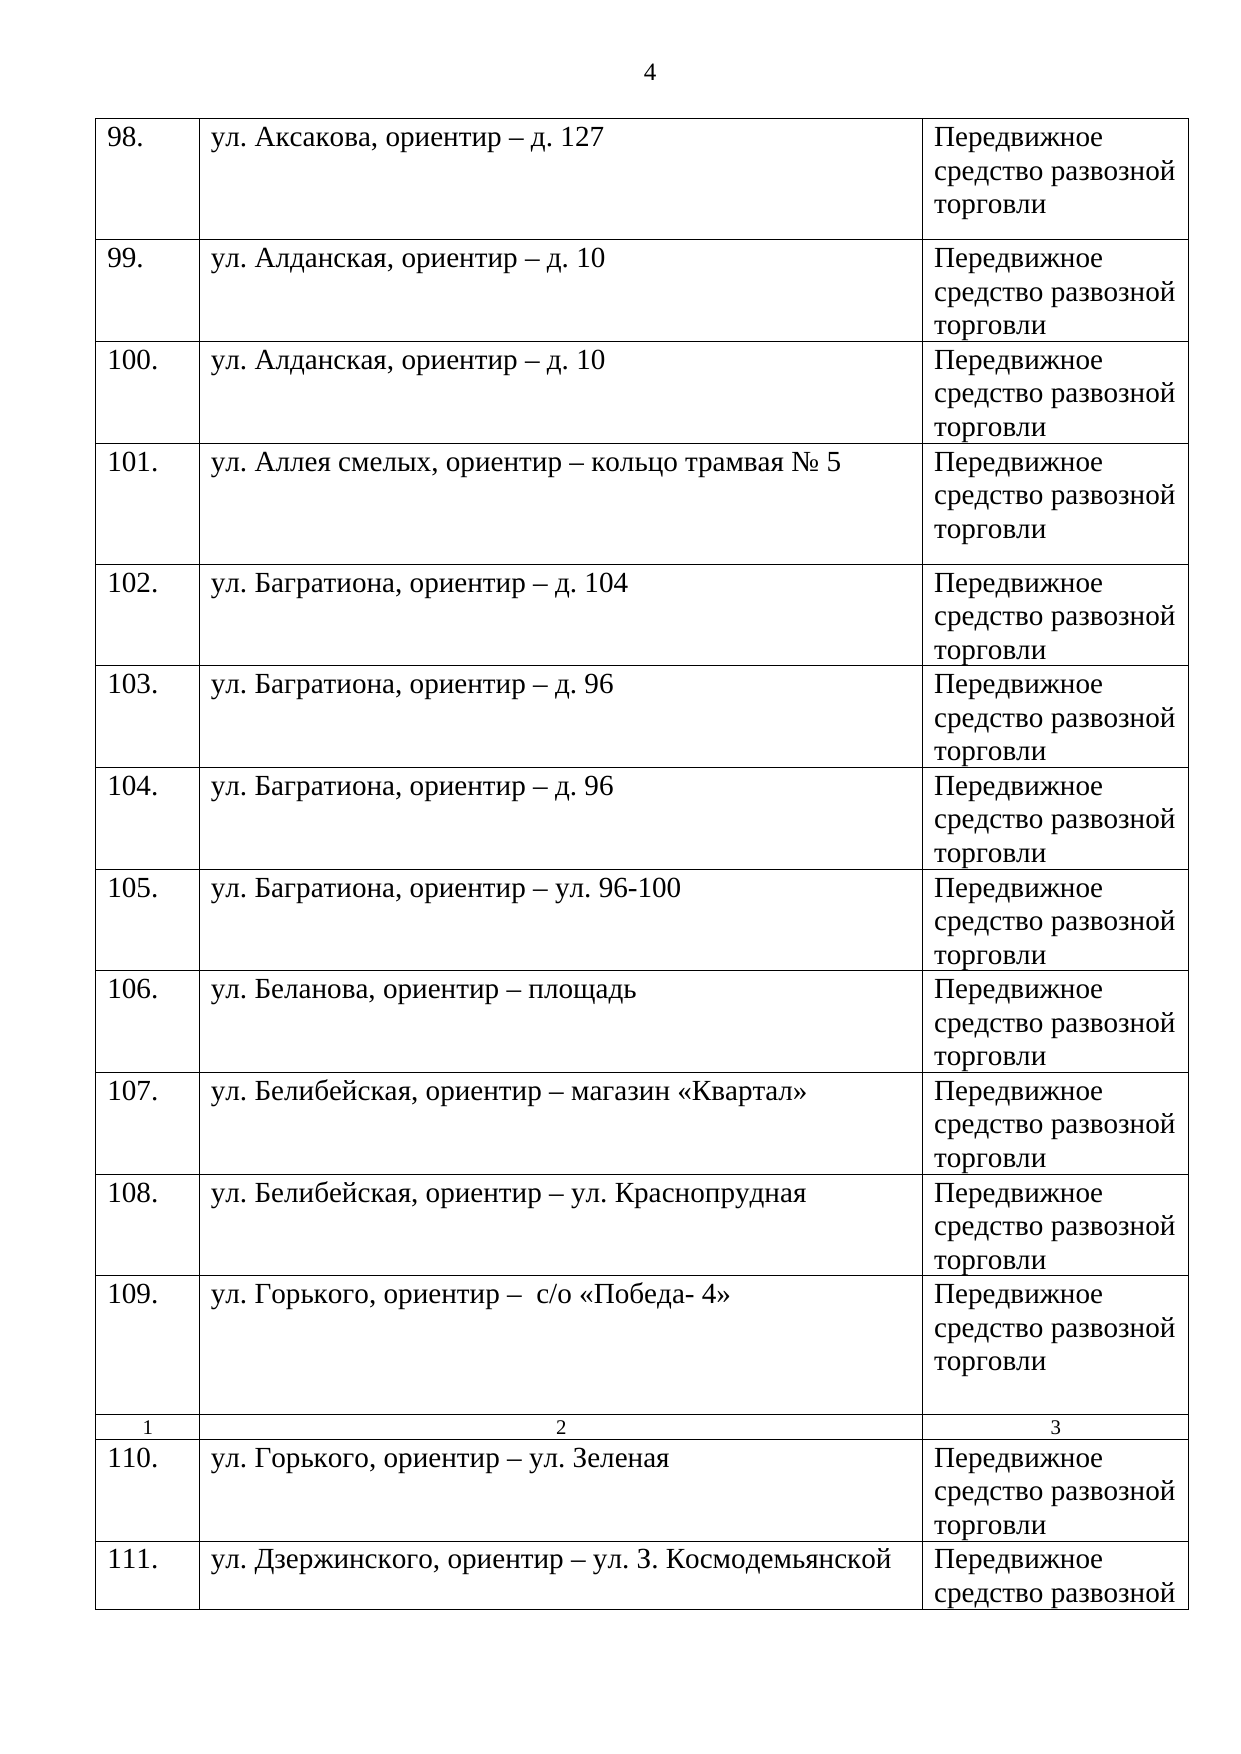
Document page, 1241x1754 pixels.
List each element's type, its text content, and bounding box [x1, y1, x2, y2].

table_cell [96, 342, 199, 443]
table_cell [96, 1542, 199, 1609]
table_cell [96, 444, 199, 564]
table_cell Передвижное средство развозной торговли [923, 768, 1188, 869]
table_cell [96, 768, 199, 869]
table_cell [96, 1073, 199, 1174]
table_cell Передвижное средство развозной торговли [923, 870, 1188, 970]
table_cell Передвижное средство развозной торговли [923, 444, 1188, 564]
table_cell [96, 1175, 199, 1275]
table_cell ул. Белибейская, ориентир – ул. Краснопрудная [200, 1175, 922, 1275]
table_cell ул. Алданская, ориентир – д. 10 [200, 240, 922, 341]
table_cell 3 [923, 1415, 1188, 1439]
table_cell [923, 1542, 1188, 1609]
table_cell Передвижное средство развозной торговли [923, 1276, 1188, 1414]
table_cell ул. Багратиона, ориентир – д. 104 [200, 565, 922, 665]
table_cell ул. Аксакова, ориентир – д. 127 [200, 119, 922, 239]
table_cell ул. Горького, ориентир – ул. Зеленая [200, 1440, 922, 1541]
table_cell ул. Багратиона, ориентир – д. 96 [200, 666, 922, 767]
table_cell ул. Белибейская, ориентир – магазин «Квартал» [200, 1073, 922, 1174]
table_cell ул. Беланова, ориентир – площадь [200, 971, 922, 1072]
table_cell 2 [200, 1415, 922, 1439]
table_cell Передвижное средство развозной торговли [923, 1440, 1188, 1541]
table_cell Передвижное средство развозной торговли [923, 1073, 1188, 1174]
table_cell 1 [96, 1415, 199, 1439]
table_cell ул. Горького, ориентир – с/о «Победа- 4» [200, 1276, 922, 1414]
table_cell ул. Багратиона, ориентир – ул. 96-100 [200, 870, 922, 970]
table_cell ул. Алданская, ориентир – д. 10 [200, 342, 922, 443]
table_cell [200, 1542, 922, 1609]
table_cell Передвижное средство развозной торговли [923, 666, 1188, 767]
table_cell ул. Багратиона, ориентир – д. 96 [200, 768, 922, 869]
table_cell [96, 666, 199, 767]
table_cell Передвижное средство развозной торговли [923, 1175, 1188, 1275]
table_cell [96, 119, 199, 239]
table_cell [96, 1276, 199, 1414]
table_cell Передвижное средство развозной торговли [923, 342, 1188, 443]
table_cell [96, 1440, 199, 1541]
table_cell ул. Аллея смелых, ориентир – кольцо трамвая № 5 [200, 444, 922, 564]
table_cell [96, 565, 199, 665]
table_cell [923, 119, 1188, 239]
table_cell [96, 870, 199, 970]
table_cell Передвижное средство развозной торговли [923, 971, 1188, 1072]
table_cell [96, 971, 199, 1072]
table_cell Передвижное средство развозной торговли [923, 565, 1188, 665]
table_cell [96, 240, 199, 341]
table_cell Передвижное средство развозной торговли [923, 240, 1188, 341]
